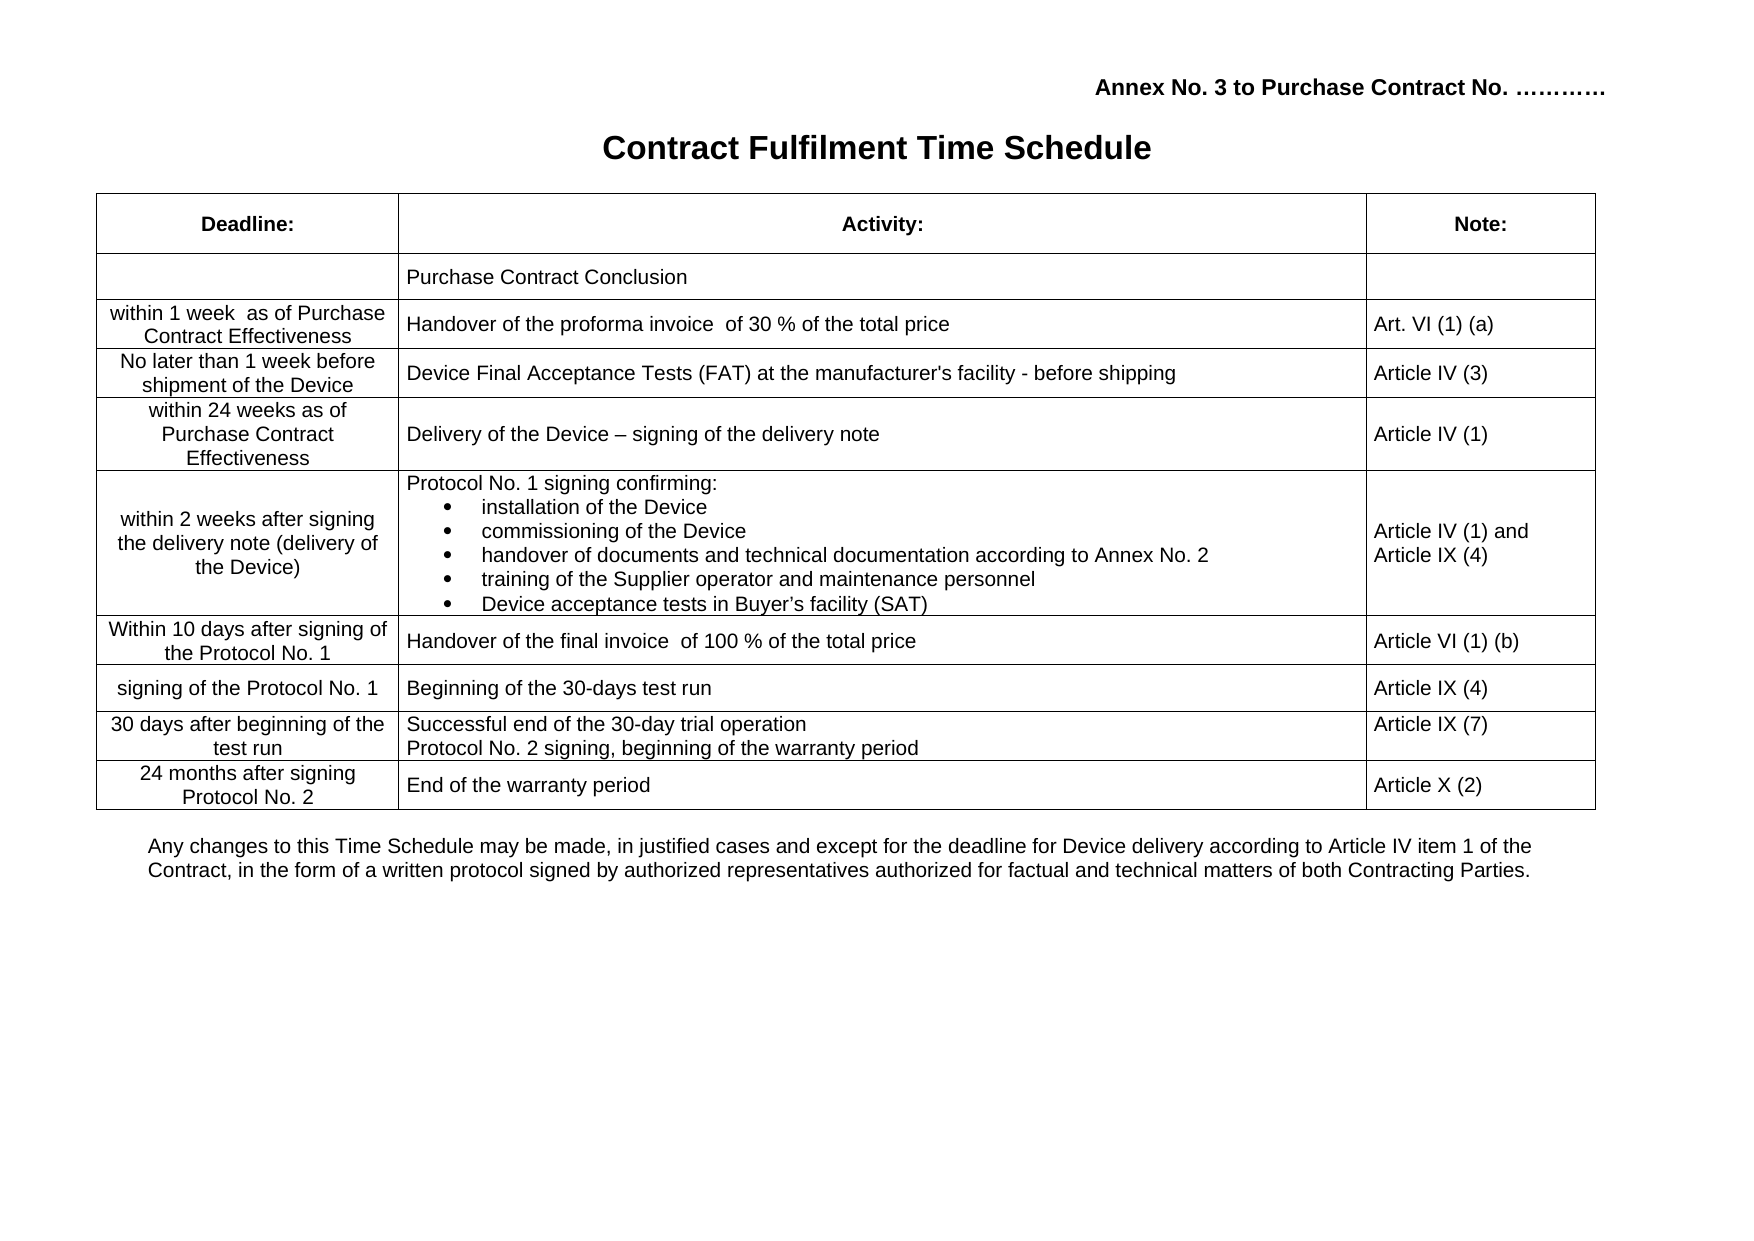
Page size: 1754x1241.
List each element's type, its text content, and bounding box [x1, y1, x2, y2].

table_cell Article VI (1) (b) [1367, 616, 1595, 664]
table_cell Delivery of the Device – signing of the delivery note [399, 398, 1366, 470]
table_cell Successful end of the 30-day trial operation Protocol No. 2 signing, beginning of the warranty period [399, 712, 1366, 759]
table_cell within 1 week as of Purchase Contract Effectiveness [97, 300, 398, 348]
table_cell Article IV (1) and Article IX (4) [1367, 471, 1595, 615]
table_cell signing of the Protocol No. 1 [97, 665, 398, 711]
table_cell Article X (2) [1367, 761, 1595, 808]
table_cell Handover of the final invoice of 100 % of the total price [399, 616, 1366, 664]
table_cell 24 months after signing Protocol No. 2 [97, 761, 398, 808]
table_cell Art. VI (1) (a) [1367, 300, 1595, 348]
table_cell 30 days after beginning of the test run [97, 712, 398, 759]
table_cell [1367, 254, 1595, 299]
table_cell Handover of the proforma invoice of 30 % of the total price [399, 300, 1366, 348]
table_cell Article IV (1) [1367, 398, 1595, 470]
table_cell Article IX (7) [1367, 712, 1595, 759]
table_cell No later than 1 week before shipment of the Device [97, 349, 398, 397]
table_cell within 2 weeks after signing the delivery note (delivery of the Device) [97, 471, 398, 615]
text Contract Fulfilment Time Schedule [148, 128, 1606, 166]
table_cell End of the warranty period [399, 761, 1366, 808]
table_cell Within 10 days after signing of the Protocol No. 1 [97, 616, 398, 664]
table_header Activity: [399, 194, 1366, 253]
table_cell Protocol No. 1 signing confirming: installation of the Device commissioning of the Device handover of documents and technical documentation according to Annex No. 2 training of the Supplier operator and maintenance personnel Device acceptance tests in Buyer’s facility (SAT) [399, 471, 1366, 615]
text Any changes to this Time Schedule may be made, in justified cases and except for the deadline for Device delivery according to Article IV item 1 of the Contract, in the form of a written protocol signed by authorized representatives authorized for factual and technical matters of both Contracting Parties. [148, 833, 1606, 881]
table_cell [97, 254, 398, 299]
table_header Deadline: [97, 194, 398, 253]
table_cell Beginning of the 30-days test run [399, 665, 1366, 711]
table_cell within 24 weeks as of Purchase Contract Effectiveness [97, 398, 398, 470]
table_cell Article IV (3) [1367, 349, 1595, 397]
table_header Note: [1367, 194, 1595, 253]
table_cell Device Final Acceptance Tests (FAT) at the manufacturer's facility - before shipping [399, 349, 1366, 397]
table_cell Purchase Contract Conclusion [399, 254, 1366, 299]
table_cell Article IX (4) [1367, 665, 1595, 711]
